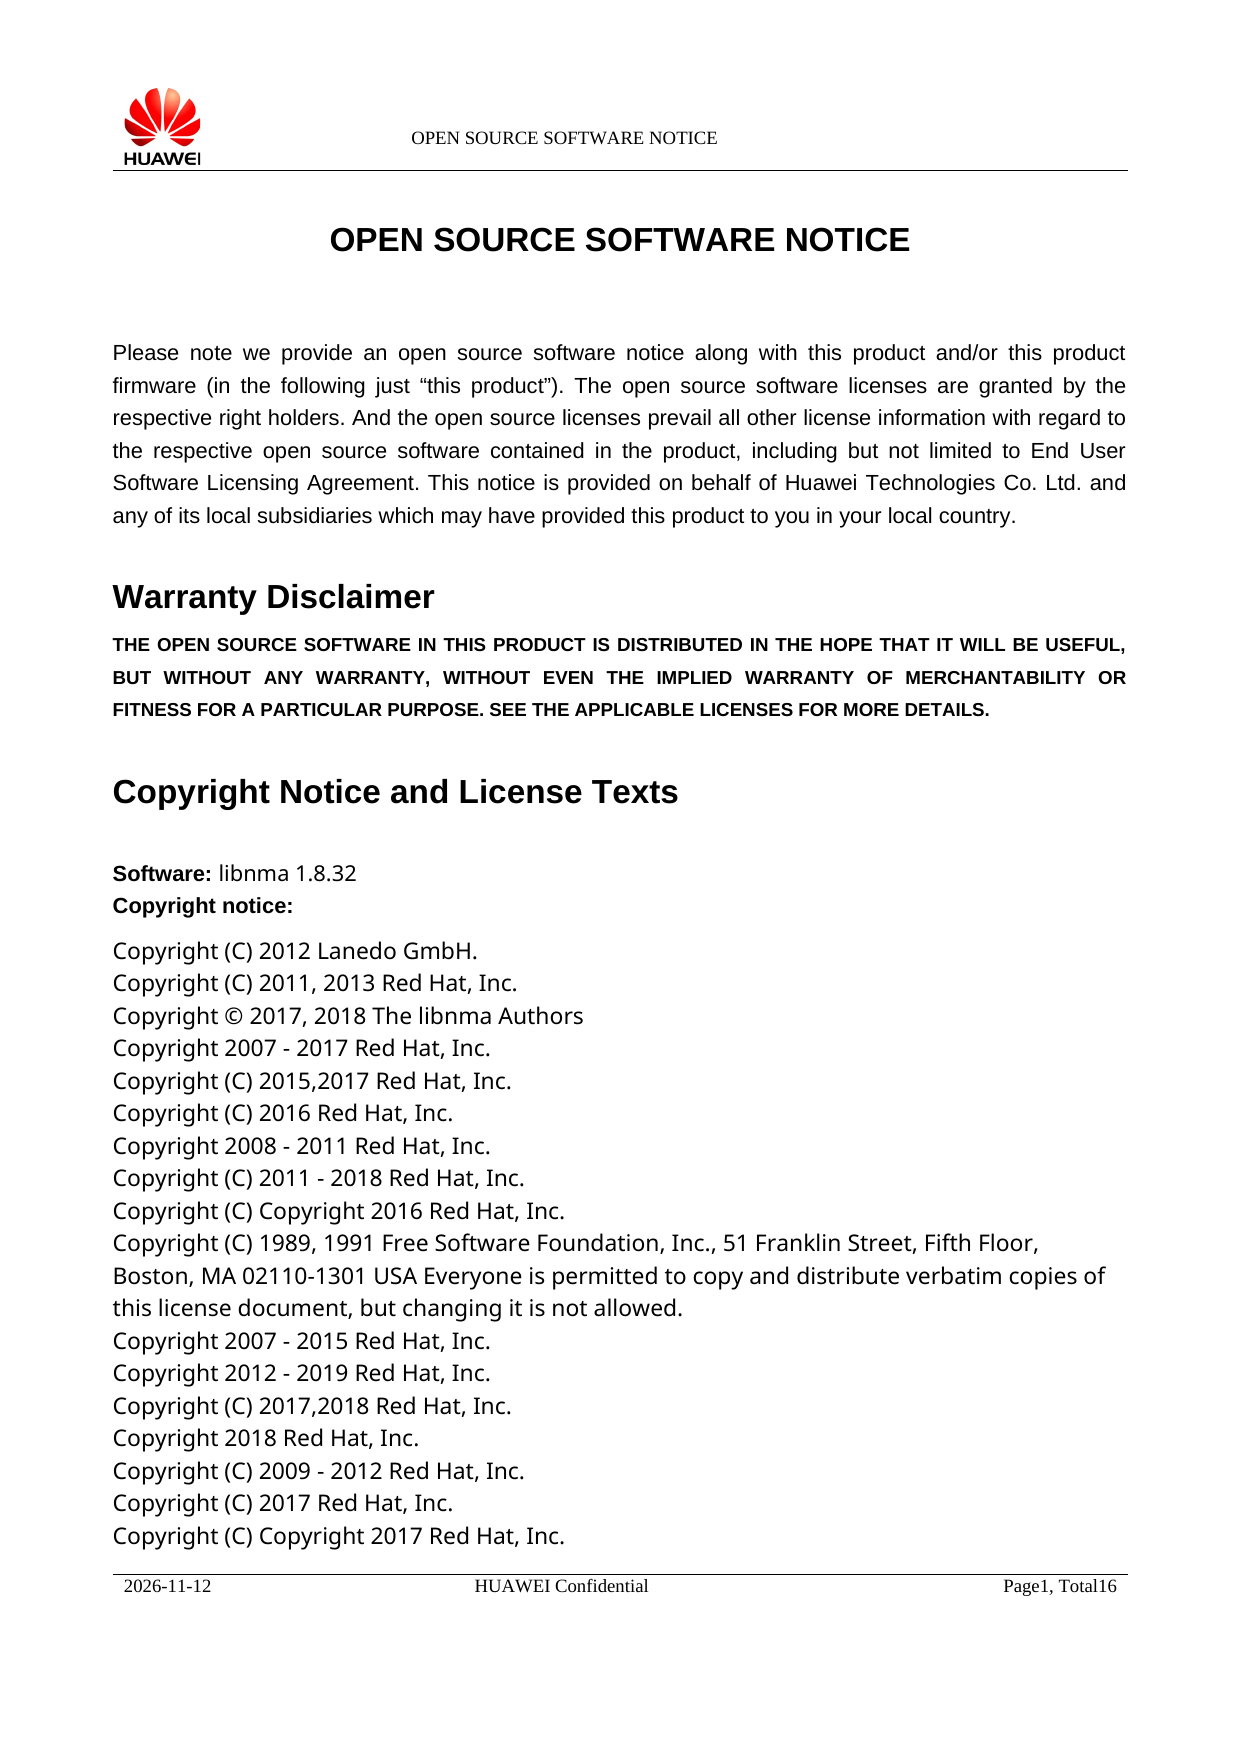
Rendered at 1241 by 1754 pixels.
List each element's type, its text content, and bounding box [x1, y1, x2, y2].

text Warranty Disclaimer [112, 564, 1128, 629]
text The open source software in this product is distributed in the hope that it will be useful, but WITHOUT ANY WARRANTY, without even the implied warranty of MERCHANTABILITY or FITNESS FOR A PARTICULAR PURPOSE. See the applicable licenses for more details. [112, 629, 1128, 726]
text Copyright notice: [112, 889, 1128, 921]
text Please note we provide an open source software notice along with this product and/or this product firmware (in the following just “this product”). The open source software licenses are granted by the respective right holders. And the open source licenses prevail all other license information with regard to the respective open source software contained in the product, including but not limited to End User Software Licensing Agreement. This notice is provided on behalf of Huawei Technologies Co. Ltd. and any of its local subsidiaries which may have provided this product to you in your local country. [112, 336, 1128, 531]
title Software: libnma 1.8.32 [112, 856, 1128, 889]
picture [124, 88, 201, 165]
text OPEN SOURCE SOFTWARE NOTICE [112, 206, 1128, 271]
text Copyright Notice and License Texts [112, 759, 1128, 824]
